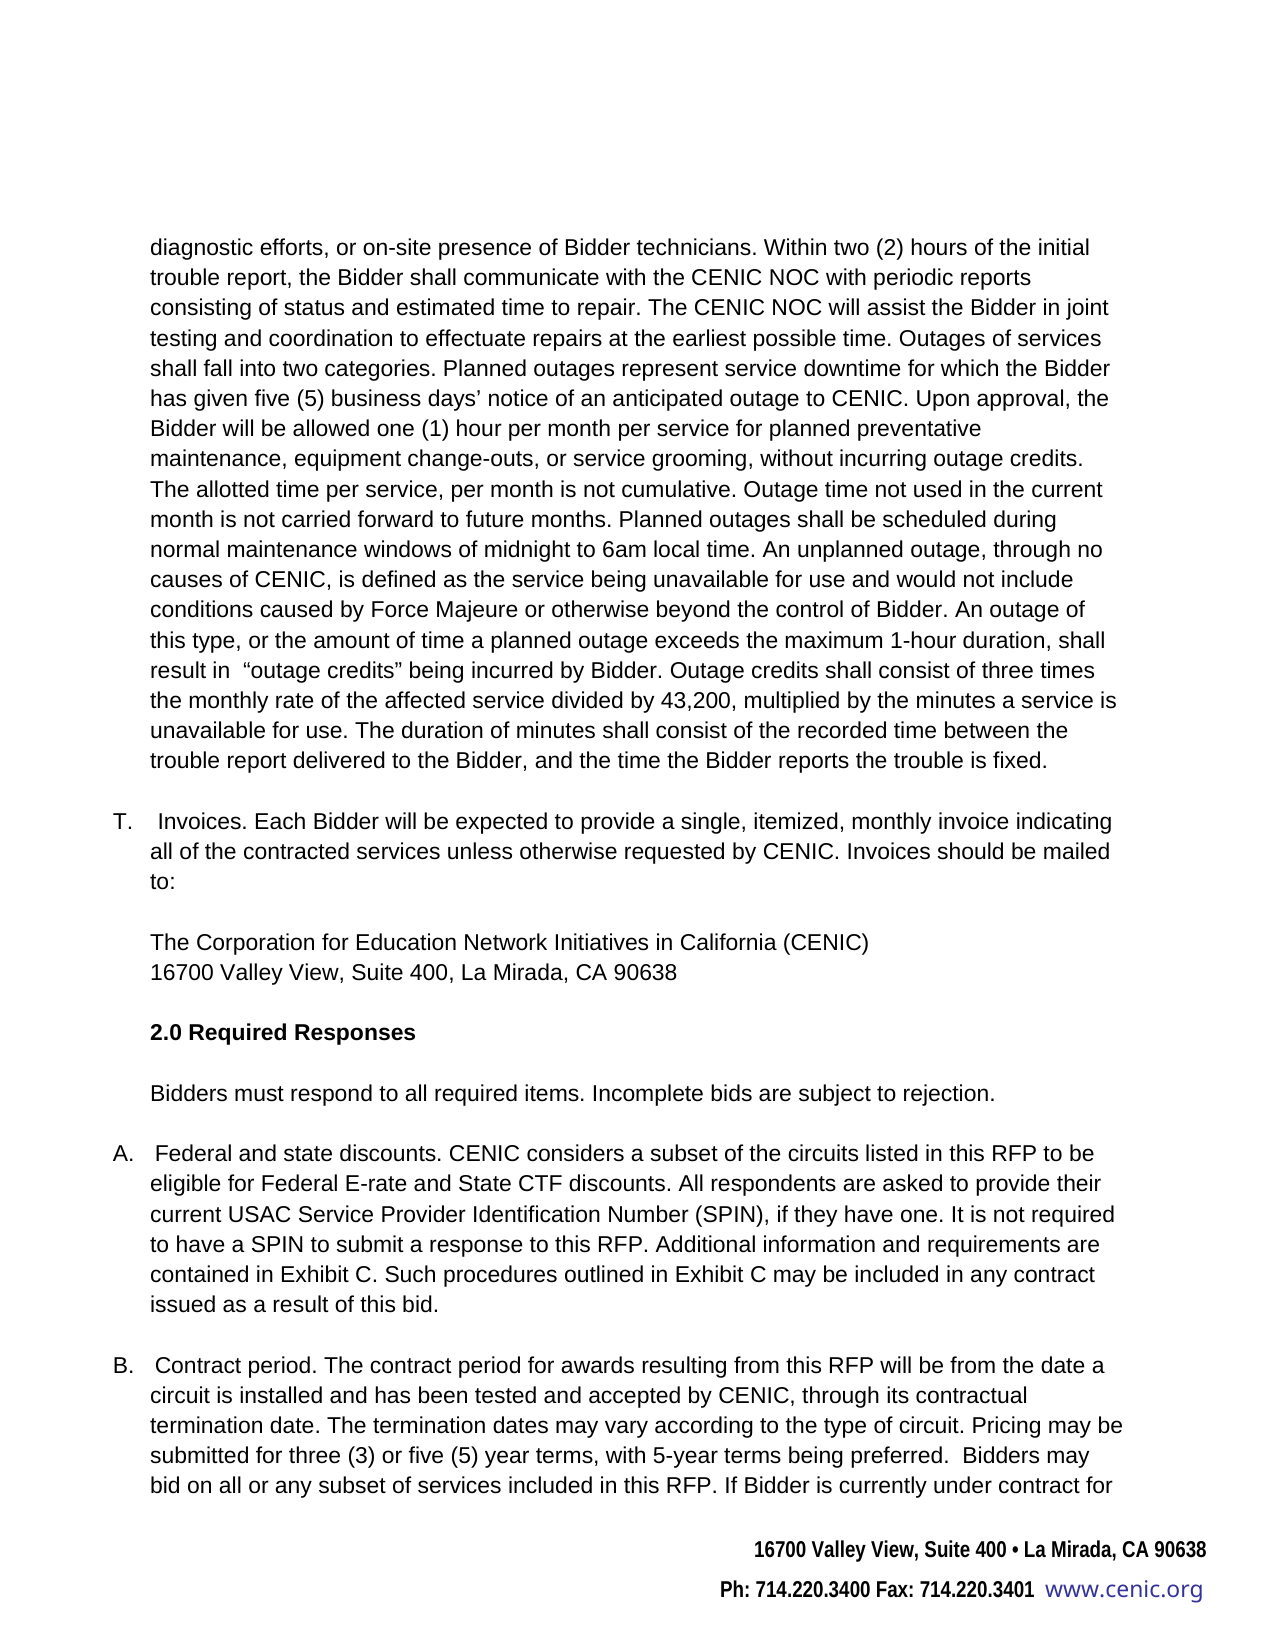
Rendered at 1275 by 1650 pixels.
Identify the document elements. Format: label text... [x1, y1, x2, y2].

text The Corporation for Education Network Initiatives in California (CENIC) [150, 929, 1125, 955]
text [113, 1352, 1125, 1499]
text 16700 Valley View, Suite 400, La Mirada, CA 90638 [150, 959, 1125, 985]
text 2.0 Required Responses [150, 1019, 1125, 1046]
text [113, 234, 1125, 774]
text A. Federal and state discounts. CENIC considers a subset of the circuits listed in this RFP to be eligible for Federal E-rate and State CTF discounts. All respondents are asked to provide their current USAC Service Provider Identification Number (SPIN), if they have one. It is not required to have a SPIN to submit a response to this RFP. Additional information and requirements are contained in Exhibit C. Such procedures outlined in Exhibit C may be included in any contract issued as a result of this bid. [113, 1140, 1125, 1318]
text Bidders must respond to all required items. Incomplete bids are subject to rejection. [150, 1080, 1125, 1106]
text T. Invoices. Each Bidder will be expected to provide a single, itemized, monthly invoice indicating all of the contracted services unless otherwise requested by CENIC. Invoices should be mailed to: [113, 808, 1125, 895]
